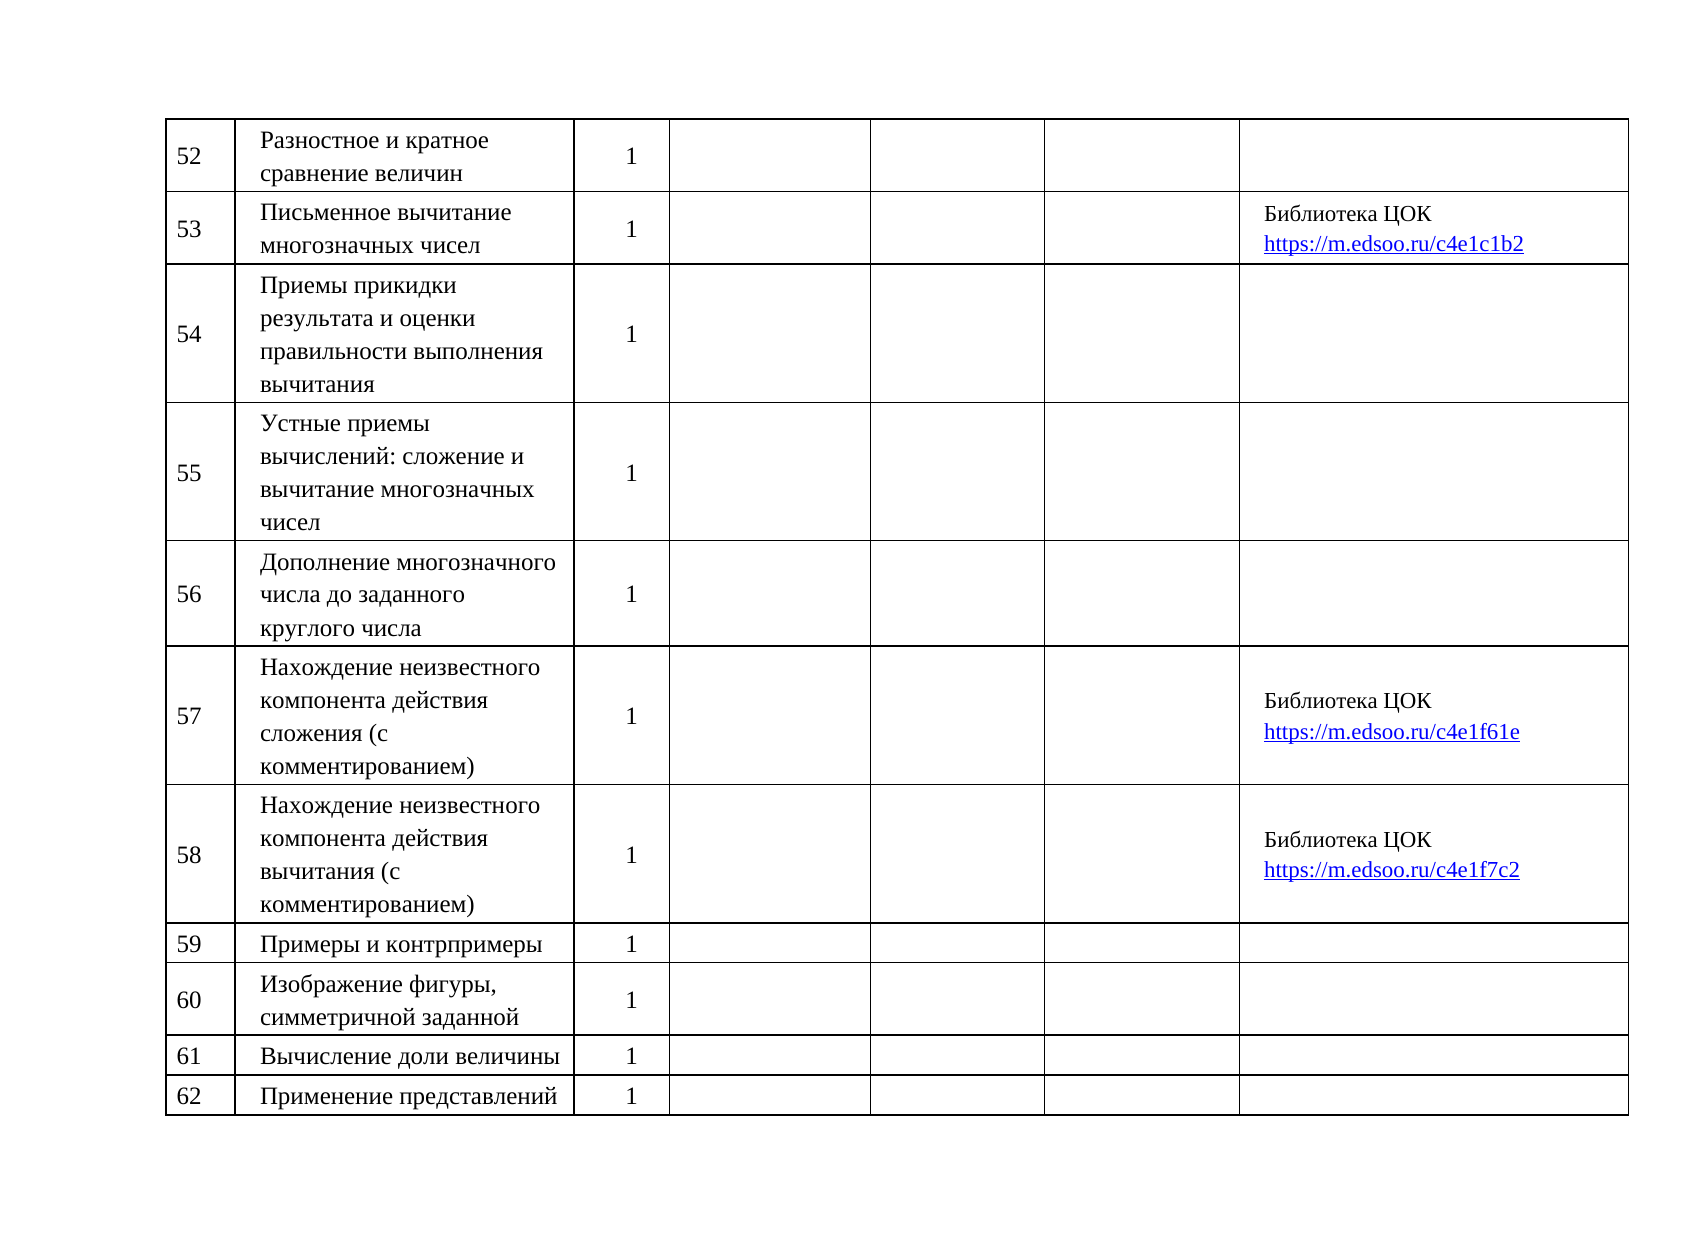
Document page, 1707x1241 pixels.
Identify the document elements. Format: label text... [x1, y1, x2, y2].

table_cell 55 [167, 403, 234, 540]
table_cell 1 [575, 785, 669, 922]
table_cell [670, 647, 870, 784]
table_cell 57 [167, 647, 234, 784]
table_cell [670, 541, 870, 645]
table_cell Дополнение многозначного числа до заданного круглого числа [236, 541, 573, 645]
table_cell Библиотека ЦОК https://m.edsoo.ru/c4e1f61e [1240, 647, 1628, 784]
table_cell [670, 192, 870, 263]
table_cell [1045, 1036, 1239, 1074]
table_cell [670, 265, 870, 401]
table_cell [1045, 192, 1239, 263]
table_cell [1240, 963, 1628, 1034]
table_cell Вычисление доли величины [236, 1036, 573, 1074]
table_cell [670, 1076, 870, 1114]
table_cell 1 [575, 647, 669, 784]
table_cell [871, 1076, 1044, 1114]
table_cell 52 [167, 120, 234, 191]
table_cell 1 [575, 120, 669, 191]
table_cell [670, 924, 870, 962]
table_cell [1240, 120, 1628, 191]
table_cell [1045, 541, 1239, 645]
table_cell [1045, 1076, 1239, 1114]
table_cell [871, 1036, 1044, 1074]
table_cell 53 [167, 192, 234, 263]
table_cell 1 [575, 265, 669, 401]
table_cell [670, 1036, 870, 1074]
table_cell [670, 120, 870, 191]
table_cell 59 [167, 924, 234, 962]
table_cell [1240, 403, 1628, 540]
table_cell [871, 963, 1044, 1034]
table_cell [871, 647, 1044, 784]
table_cell [1045, 785, 1239, 922]
table_cell 1 [575, 1036, 669, 1074]
table_cell 56 [167, 541, 234, 645]
table_cell [1045, 647, 1239, 784]
table_cell [670, 963, 870, 1034]
table_cell [871, 924, 1044, 962]
table_cell Библиотека ЦОК https://m.edsoo.ru/c4e1f7c2 [1240, 785, 1628, 922]
table_cell [1240, 924, 1628, 962]
table_cell [1045, 403, 1239, 540]
table_cell [1240, 1036, 1628, 1074]
table_cell 62 [167, 1076, 234, 1114]
table_cell Библиотека ЦОК https://m.edsoo.ru/c4e1c1b2 [1240, 192, 1628, 263]
table_cell [1045, 120, 1239, 191]
table_cell Изображение фигуры, симметричной заданной [236, 963, 573, 1034]
table_cell [1240, 265, 1628, 401]
table_cell [871, 403, 1044, 540]
table_cell 1 [575, 192, 669, 263]
table_cell Письменное вычитание многозначных чисел [236, 192, 573, 263]
table_cell [871, 785, 1044, 922]
table_cell [670, 403, 870, 540]
table_cell [1045, 963, 1239, 1034]
table_cell [1240, 541, 1628, 645]
table_cell 1 [575, 1076, 669, 1114]
table_cell Устные приемы вычислений: сложение и вычитание многозначных чисел [236, 403, 573, 540]
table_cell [236, 1076, 573, 1114]
table_cell [871, 192, 1044, 263]
table_cell [871, 265, 1044, 401]
table_cell 1 [575, 924, 669, 962]
table_cell 58 [167, 785, 234, 922]
table_cell [1240, 1076, 1628, 1114]
table_cell Приемы прикидки результата и оценки правильности выполнения вычитания [236, 265, 573, 401]
table_cell 1 [575, 403, 669, 540]
table_cell [1045, 265, 1239, 401]
table_cell Примеры и контрпримеры [236, 924, 573, 962]
table_cell [670, 785, 870, 922]
table_cell 61 [167, 1036, 234, 1074]
table_cell 60 [167, 963, 234, 1034]
table_cell 1 [575, 541, 669, 645]
table_cell Нахождение неизвестного компонента действия вычитания (с комментированием) [236, 785, 573, 922]
table_cell Разностное и кратное сравнение величин [236, 120, 573, 191]
table_cell [871, 541, 1044, 645]
table_cell 54 [167, 265, 234, 401]
table_cell [871, 120, 1044, 191]
table_cell 1 [575, 963, 669, 1034]
table_cell Нахождение неизвестного компонента действия сложения (с комментированием) [236, 647, 573, 784]
table_cell [1045, 924, 1239, 962]
